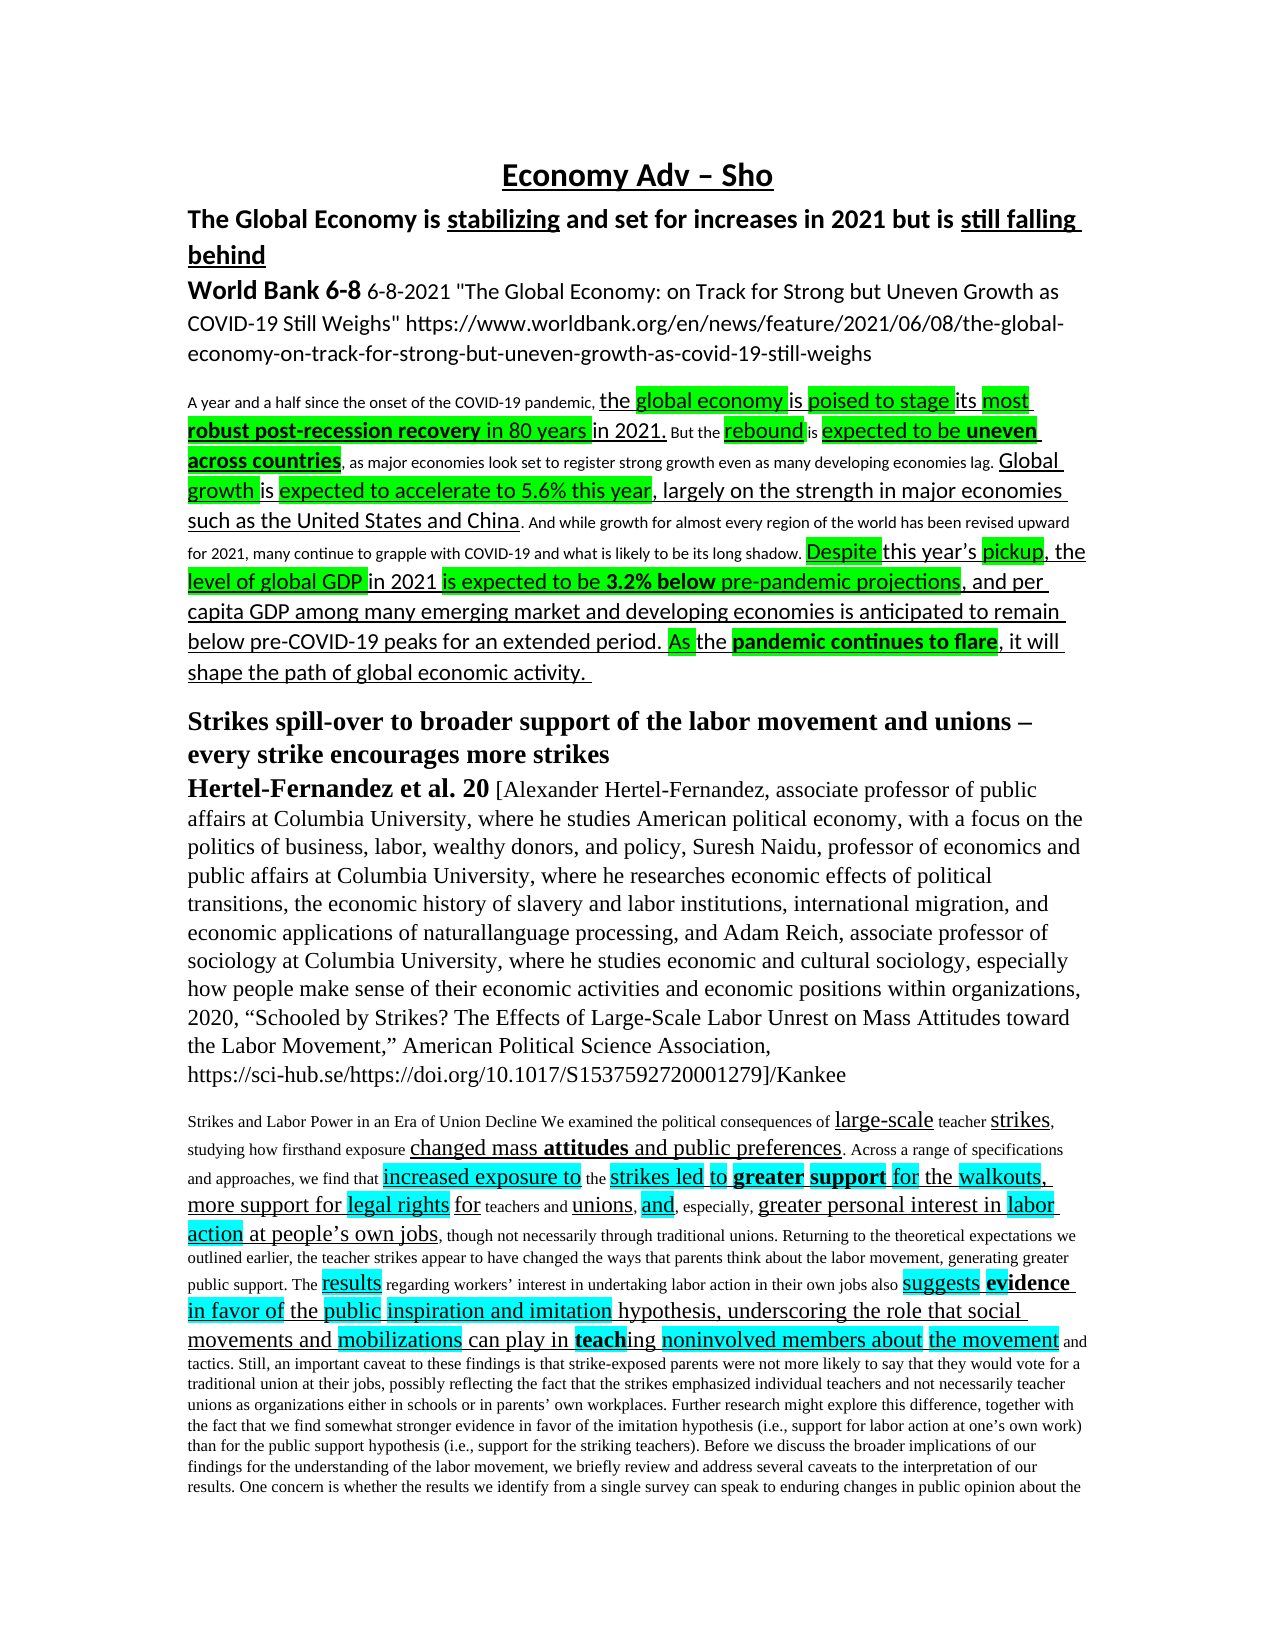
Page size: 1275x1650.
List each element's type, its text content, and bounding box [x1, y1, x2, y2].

text World Bank 6-8 6-8-2021 "The Global Economy: on Track for Strong but Uneven Growth as COVID-19 Still Weighs" https://www.worldbank.org/en/news/feature/2021/06/08/the-global-economy-on-track-for-strong-but-uneven-growth-as-covid-19-still-weighs [187, 273, 1087, 367]
text Hertel-Fernandez et al. 20 [Alexander Hertel-Fernandez, associate professor of public affairs at Columbia University, where he studies American political economy, with a focus on the politics of business, labor, wealthy donors, and policy, Suresh Naidu, professor of economics and public affairs at Columbia University, where he researches economic effects of political transitions, the economic history of slavery and labor institutions, international migration, and economic applications of naturallanguage processing, and Adam Reich, associate professor of sociology at Columbia University, where he studies economic and cultural sociology, especially how people make sense of their economic activities and economic positions within organizations, 2020, “Schooled by Strikes? The Effects of Large-Scale Labor Unrest on Mass Attitudes toward the Labor Movement,” American Political Science Association, https://sci-hub.se/https://doi.org/10.1017/S1537592720001279]/Kankee [187, 772, 1087, 1087]
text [187, 1106, 1087, 1496]
subtitle The Global Economy is stabilizing and set for increases in 2021 but is still falling behind [187, 202, 1087, 271]
subtitle Strikes spill-over to broader support of the labor movement and unions – every strike encourages more strikes [187, 704, 1087, 769]
subtitle Economy Adv – Sho [187, 154, 1087, 195]
text A year and a half since the onset of the COVID-19 pandemic, the global economy is poised to stage its most robust post-recession recovery in 80 years in 2021. But the rebound is expected to be uneven across countries, as major economies look set to register strong growth even as many developing economies lag. Global growth is expected to accelerate to 5.6% this year, largely on the strength in major economies such as the United States and China. And while growth for almost every region of the world has been revised upward for 2021, many continue to grapple with COVID-19 and what is likely to be its long shadow. Despite this year’s pickup, the level of global GDP in 2021 is expected to be 3.2% below pre-pandemic projections, and per capita GDP among many emerging market and developing economies is anticipated to remain below pre-COVID-19 peaks for an extended period. As the pandemic continues to flare, it will shape the path of global economic activity. [187, 386, 1087, 686]
